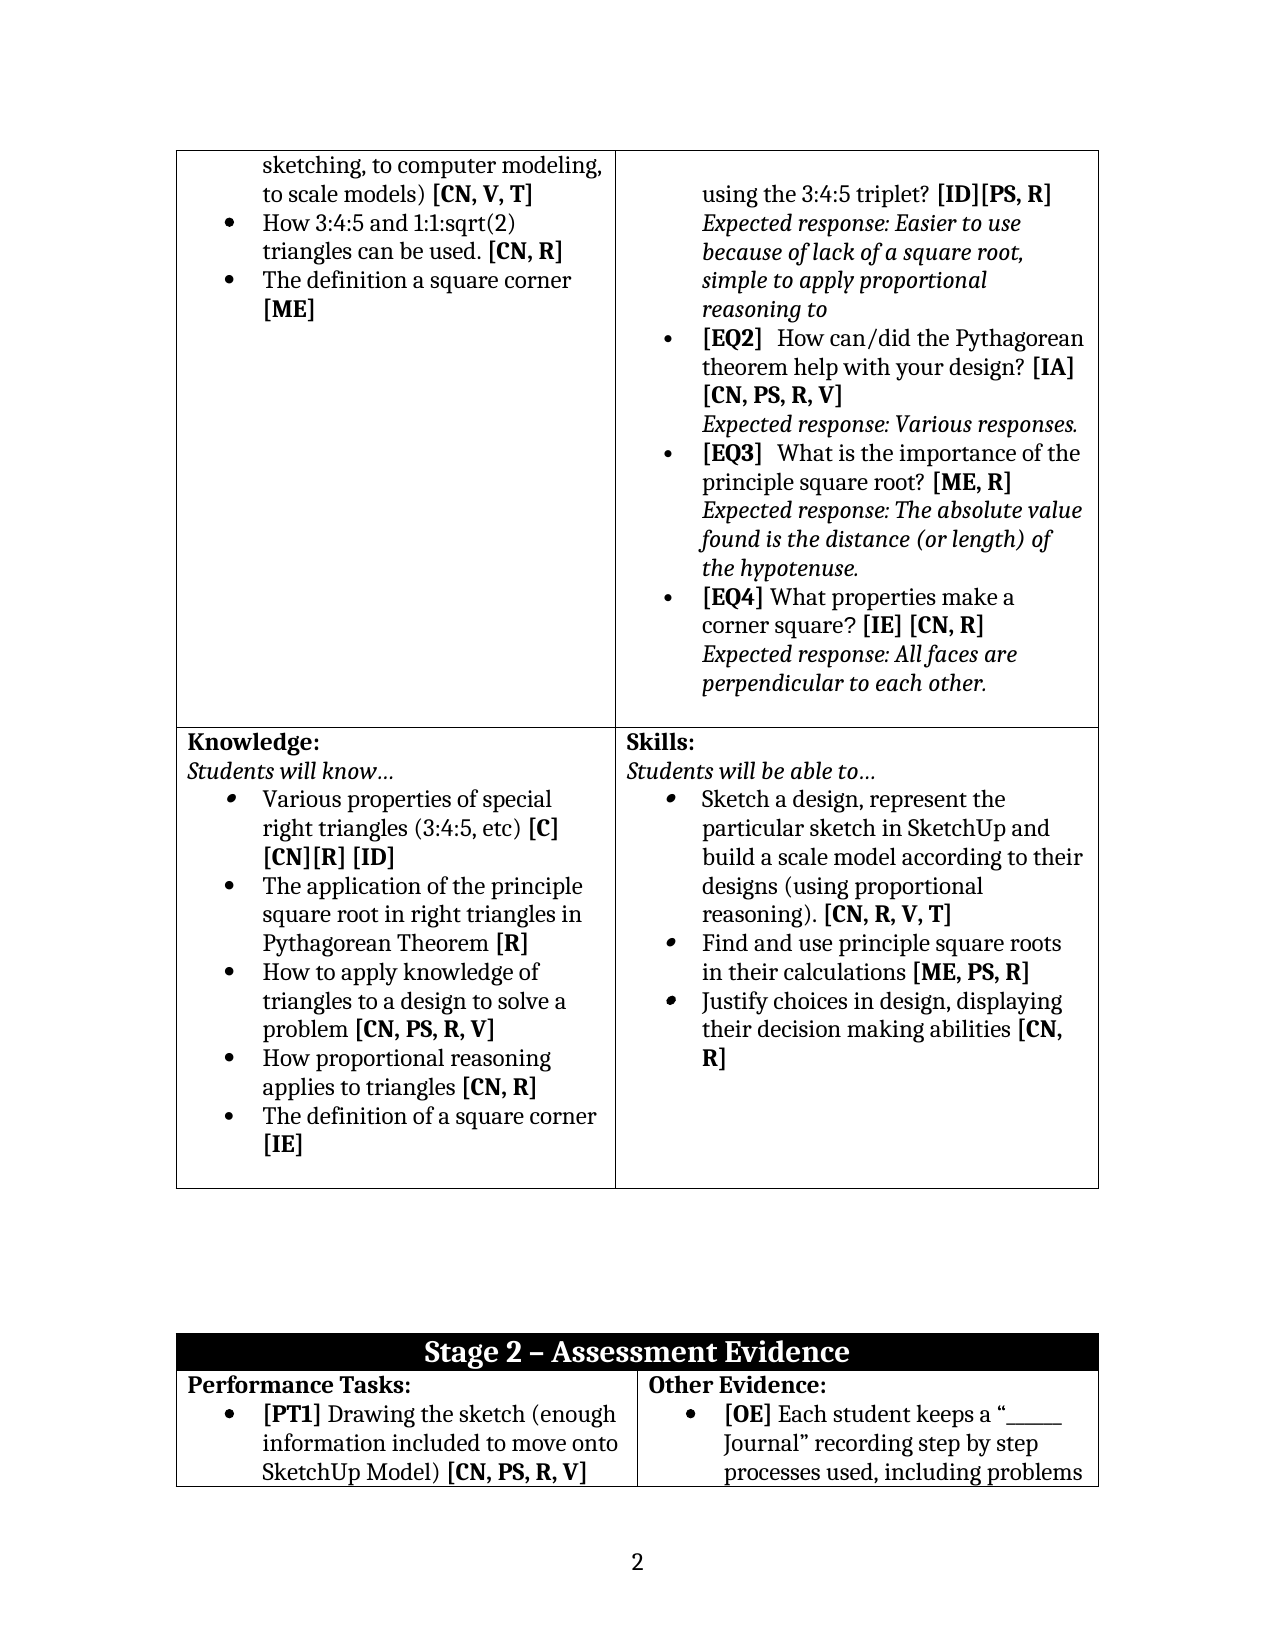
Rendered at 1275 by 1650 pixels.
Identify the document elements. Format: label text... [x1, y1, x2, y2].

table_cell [638, 1371, 1098, 1486]
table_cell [616, 151, 1098, 727]
table_cell Knowledge: Students will know… Various properties of special right triangles (3:4:5, etc) [C][CN][R] [ID] The application of the principle square root in right triangles in Pythagorean Theorem [R] How to apply knowledge of triangles to a design to solve a problem [CN, PS, R, V] How proportional reasoning applies to triangles [CN, R] The definition of a square corner [IE] [177, 728, 615, 1188]
table_header Stage 2 – Assessment Evidence [177, 1334, 1098, 1370]
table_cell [177, 1371, 637, 1486]
table_cell Skills: Students will be able to… Sketch a design, represent the particular sketch in SketchUp and build a scale model according to their designs (using proportional reasoning). [CN, R, V, T] Find and use principle square roots in their calculations [ME, PS, R] Justify choices in design, displaying their decision making abilities [CN, R] [616, 728, 1098, 1188]
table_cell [177, 151, 615, 727]
